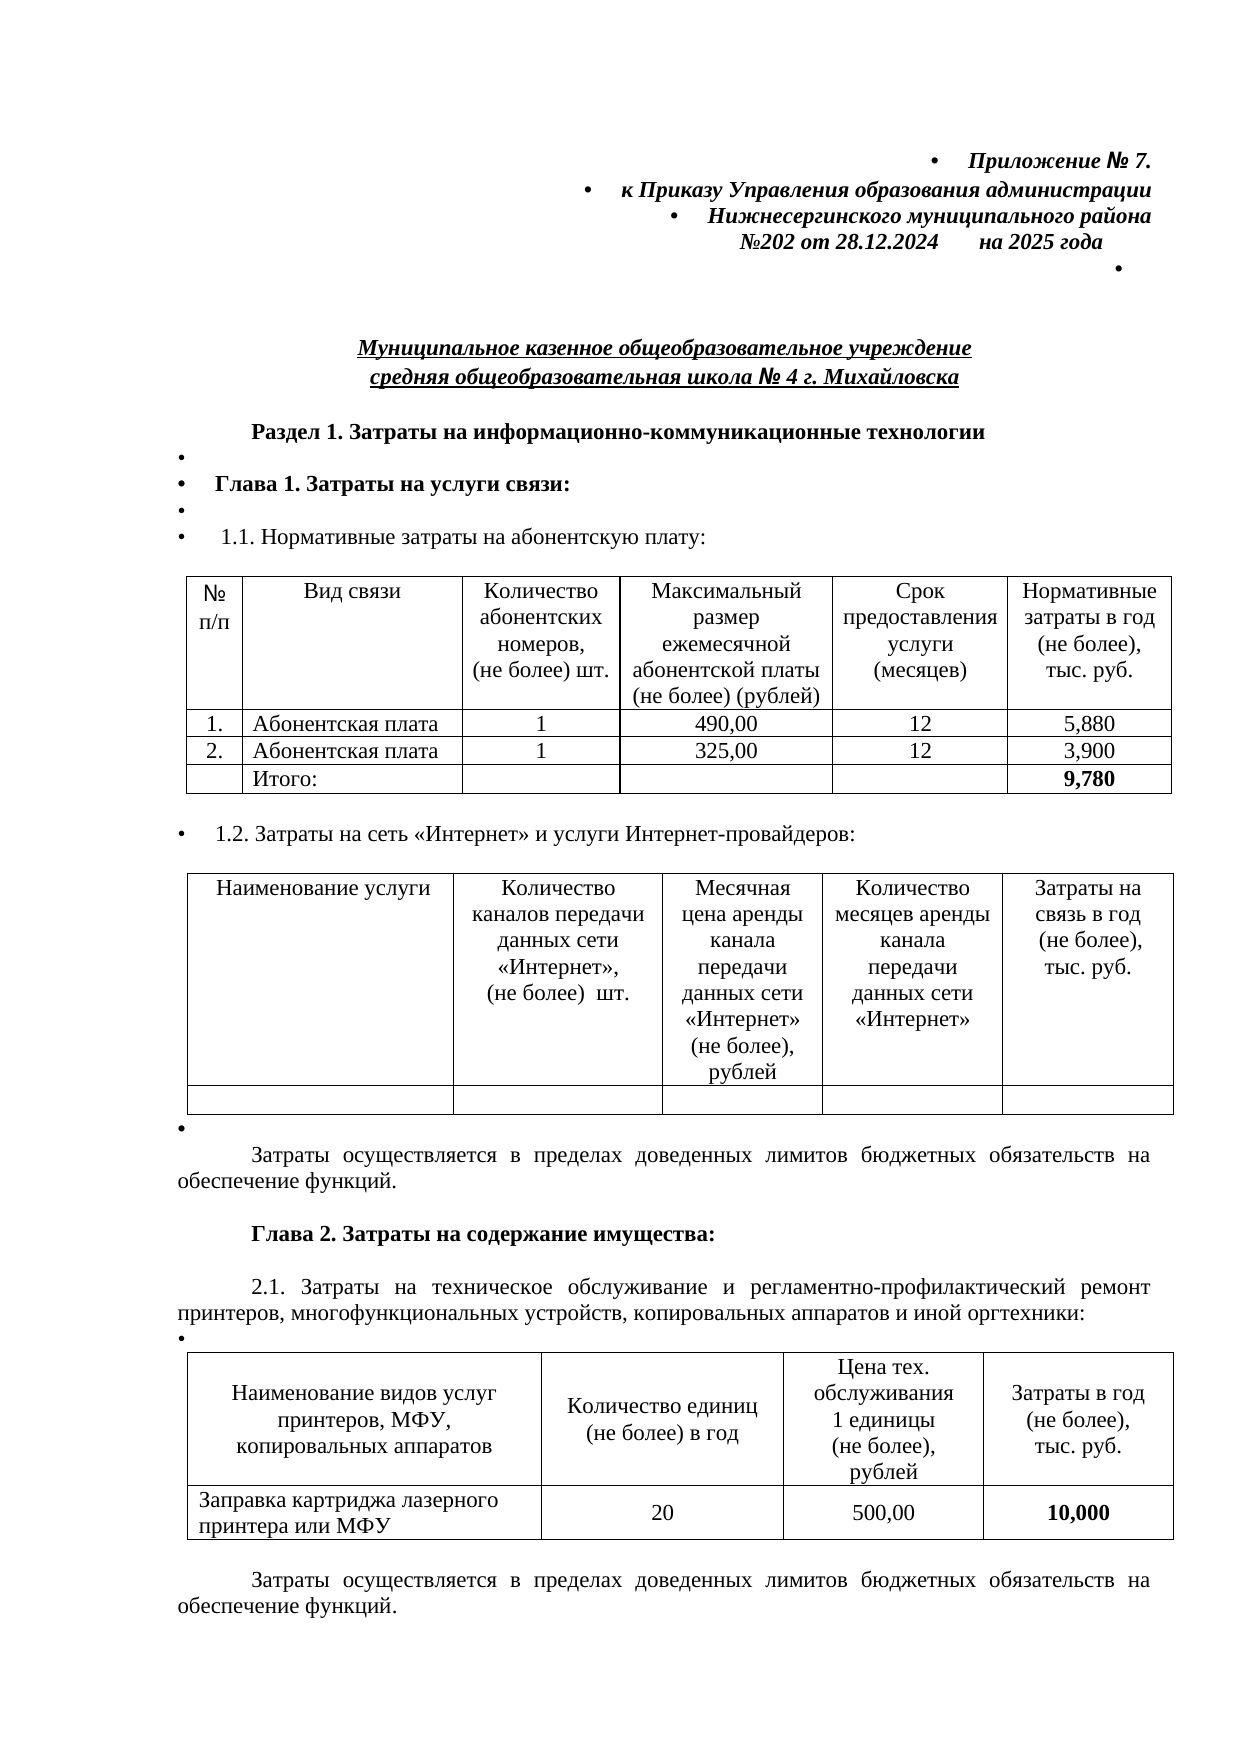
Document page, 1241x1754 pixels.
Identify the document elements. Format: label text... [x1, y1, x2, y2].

text Затраты осуществляется в пределах доведенных лимитов бюджетных обязательств на обеспечение функций. [177, 1566, 1152, 1618]
table_cell 2. [187, 737, 242, 763]
table_header № п/п [187, 577, 242, 709]
table_cell 490,00 [621, 710, 832, 736]
table_cell 12 [833, 737, 1007, 763]
list Нижнесергинского муниципального района [177, 202, 1152, 228]
table_cell Заправка картриджа лазерного принтера или МФУ [188, 1486, 541, 1538]
text средняя общеобразовательная школа № 4 г. Михайловска [177, 360, 1152, 391]
table_cell Абонентская плата [243, 737, 462, 763]
text Муниципальное казенное общеобразовательное учреждение [177, 334, 1152, 360]
table_header Цена тех. обслуживания 1 единицы (не более), рублей [784, 1353, 983, 1485]
table_cell 12 [833, 710, 1007, 736]
table_cell 325,00 [621, 737, 832, 763]
table_cell [833, 765, 1007, 793]
table_cell 10,000 [984, 1486, 1173, 1538]
table_header Месячная цена аренды канала передачи данных сети «Интернет» (не более), рублей [663, 874, 822, 1084]
text 2.1. Затраты на техническое обслуживание и регламентно-профилактический ремонт принтеров, многофункциональных устройств, копировальных аппаратов и иной оргтехники: [177, 1273, 1152, 1326]
table_header Срок предоставления услуги (месяцев) [833, 577, 1007, 709]
table_header Максимальный размер ежемесячной абонентской платы (не более) (рублей) [621, 577, 832, 709]
list к Приказу Управления образования администрации [177, 176, 1152, 202]
table_cell 1. [187, 710, 242, 736]
table_cell 1 [463, 737, 619, 763]
table_header Вид связи [243, 577, 462, 709]
table_cell 3,900 [1008, 737, 1171, 763]
table_cell Абонентская плата [243, 710, 462, 736]
table_cell [187, 765, 242, 793]
table_header Количество каналов передачи данных сети «Интернет», (не более) шт. [454, 874, 662, 1084]
table_cell [188, 1086, 453, 1114]
table_cell [621, 765, 832, 793]
table_header Нормативные затраты в год (не более), тыс. руб. [1008, 577, 1171, 709]
text №202 от 28.12.2024 на 2025 года [177, 228, 1152, 255]
table_header Количество единиц (не более) в год [542, 1353, 783, 1485]
table_cell 1 [463, 710, 619, 736]
table_header Затраты на связь в год (не более), тыс. руб. [1003, 874, 1173, 1084]
list 1.1. Нормативные затраты на абонентскую плату: [177, 523, 1152, 549]
list Приложение № 7. [177, 144, 1152, 176]
list 1.2. Затраты на сеть «Интернет» и услуги Интернет-провайдеров: [177, 820, 1152, 846]
table_cell 20 [542, 1486, 783, 1538]
table_header Наименование видов услуг принтеров, МФУ, копировальных аппаратов [188, 1353, 541, 1485]
table_header Количество абонентских номеров, (не более) шт. [463, 577, 619, 709]
table_cell 9,780 [1008, 765, 1171, 793]
text Раздел 1. Затраты на информационно-коммуникационные технологии [177, 418, 1152, 444]
table_cell [1003, 1086, 1173, 1114]
table_cell [823, 1086, 1002, 1114]
table_header Количество месяцев аренды канала передачи данных сети «Интернет» [823, 874, 1002, 1084]
table_header Затраты в год (не более), тыс. руб. [984, 1353, 1173, 1485]
table_cell Итого: [243, 765, 462, 793]
list Глава 1. Затраты на услуги связи: [177, 471, 1152, 497]
table_cell [663, 1086, 822, 1114]
text Глава 2. Затраты на содержание имущества: [177, 1220, 1152, 1246]
table_cell 500,00 [784, 1486, 983, 1538]
table_cell [463, 765, 619, 793]
text Затраты осуществляется в пределах доведенных лимитов бюджетных обязательств на обеспечение функций. [177, 1141, 1152, 1194]
table_header Наименование услуги [188, 874, 453, 1084]
table_cell [454, 1086, 662, 1114]
table_cell 5,880 [1008, 710, 1171, 736]
